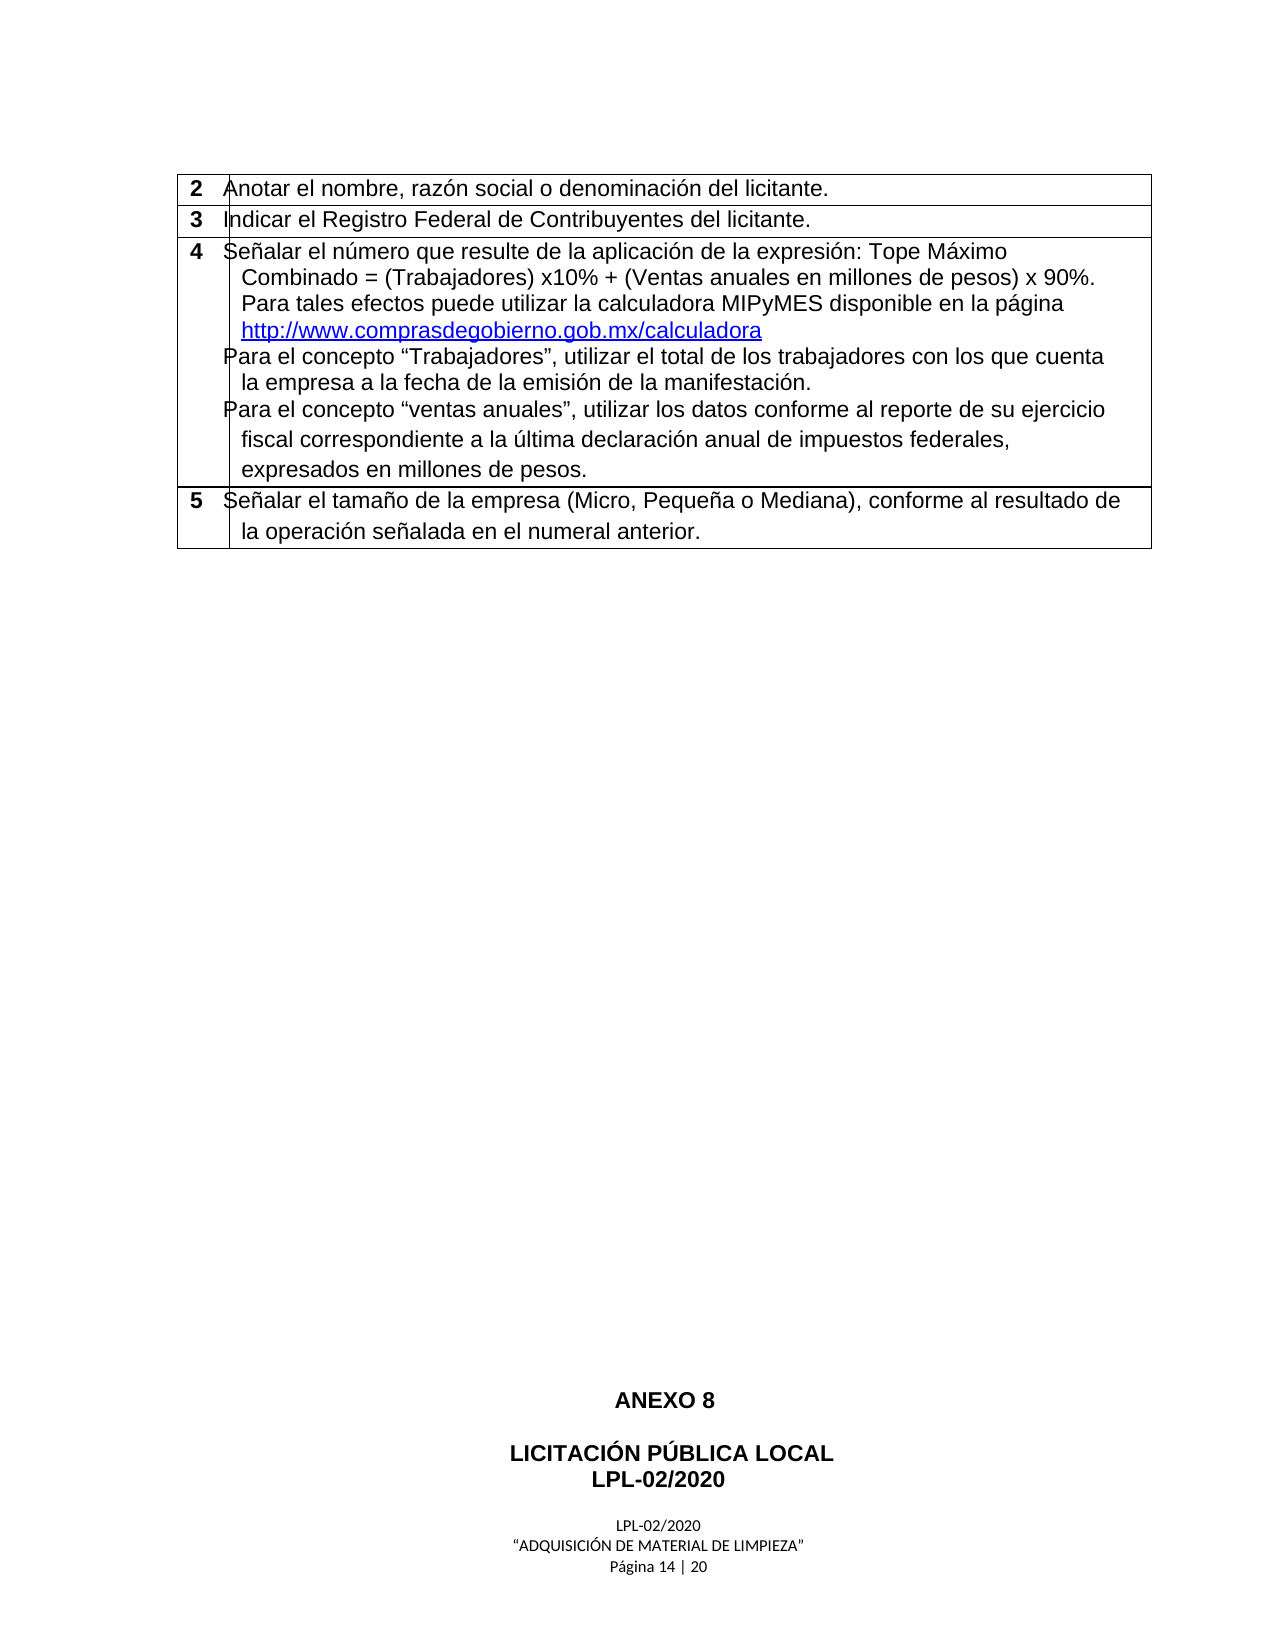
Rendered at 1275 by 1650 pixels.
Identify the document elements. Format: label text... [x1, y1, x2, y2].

table_cell Señalar el número que resulte de la aplicación de la expresión: Tope Máximo Combinado = (Trabajadores) x10% + (Ventas anuales en millones de pesos) x 90%. Para tales efectos puede utilizar la calculadora MIPyMES disponible en la página http://www.comprasdegobierno.gob.mx/calculadora Para el concepto “Trabajadores”, utilizar el total de los trabajadores con los que cuenta la empresa a la fecha de la emisión de la manifestación. Para el concepto “ventas anuales”, utilizar los datos conforme al reporte de su ejercicio fiscal correspondiente a la última declaración anual de impuestos federales, expresados en millones de pesos. [230, 238, 1151, 486]
table_cell Señalar el tamaño de la empresa (Micro, Pequeña o Mediana), conforme al resultado de la operación señalada en el numeral anterior. [230, 488, 1151, 548]
table_cell 4 [178, 238, 229, 486]
table_cell 3 [178, 206, 229, 237]
text ANEXO 8 [177, 1387, 1152, 1413]
table_cell Indicar el Registro Federal de Contribuyentes del licitante. [230, 206, 1151, 237]
table_cell Anotar el nombre, razón social o denominación del licitante. [230, 175, 1151, 205]
text LICITACIÓN PÚBLICA LOCAL [177, 1440, 1167, 1466]
text LPL-02/2020 [177, 1466, 1152, 1492]
table_cell 5 [178, 488, 229, 548]
table_cell 2 [178, 175, 229, 205]
